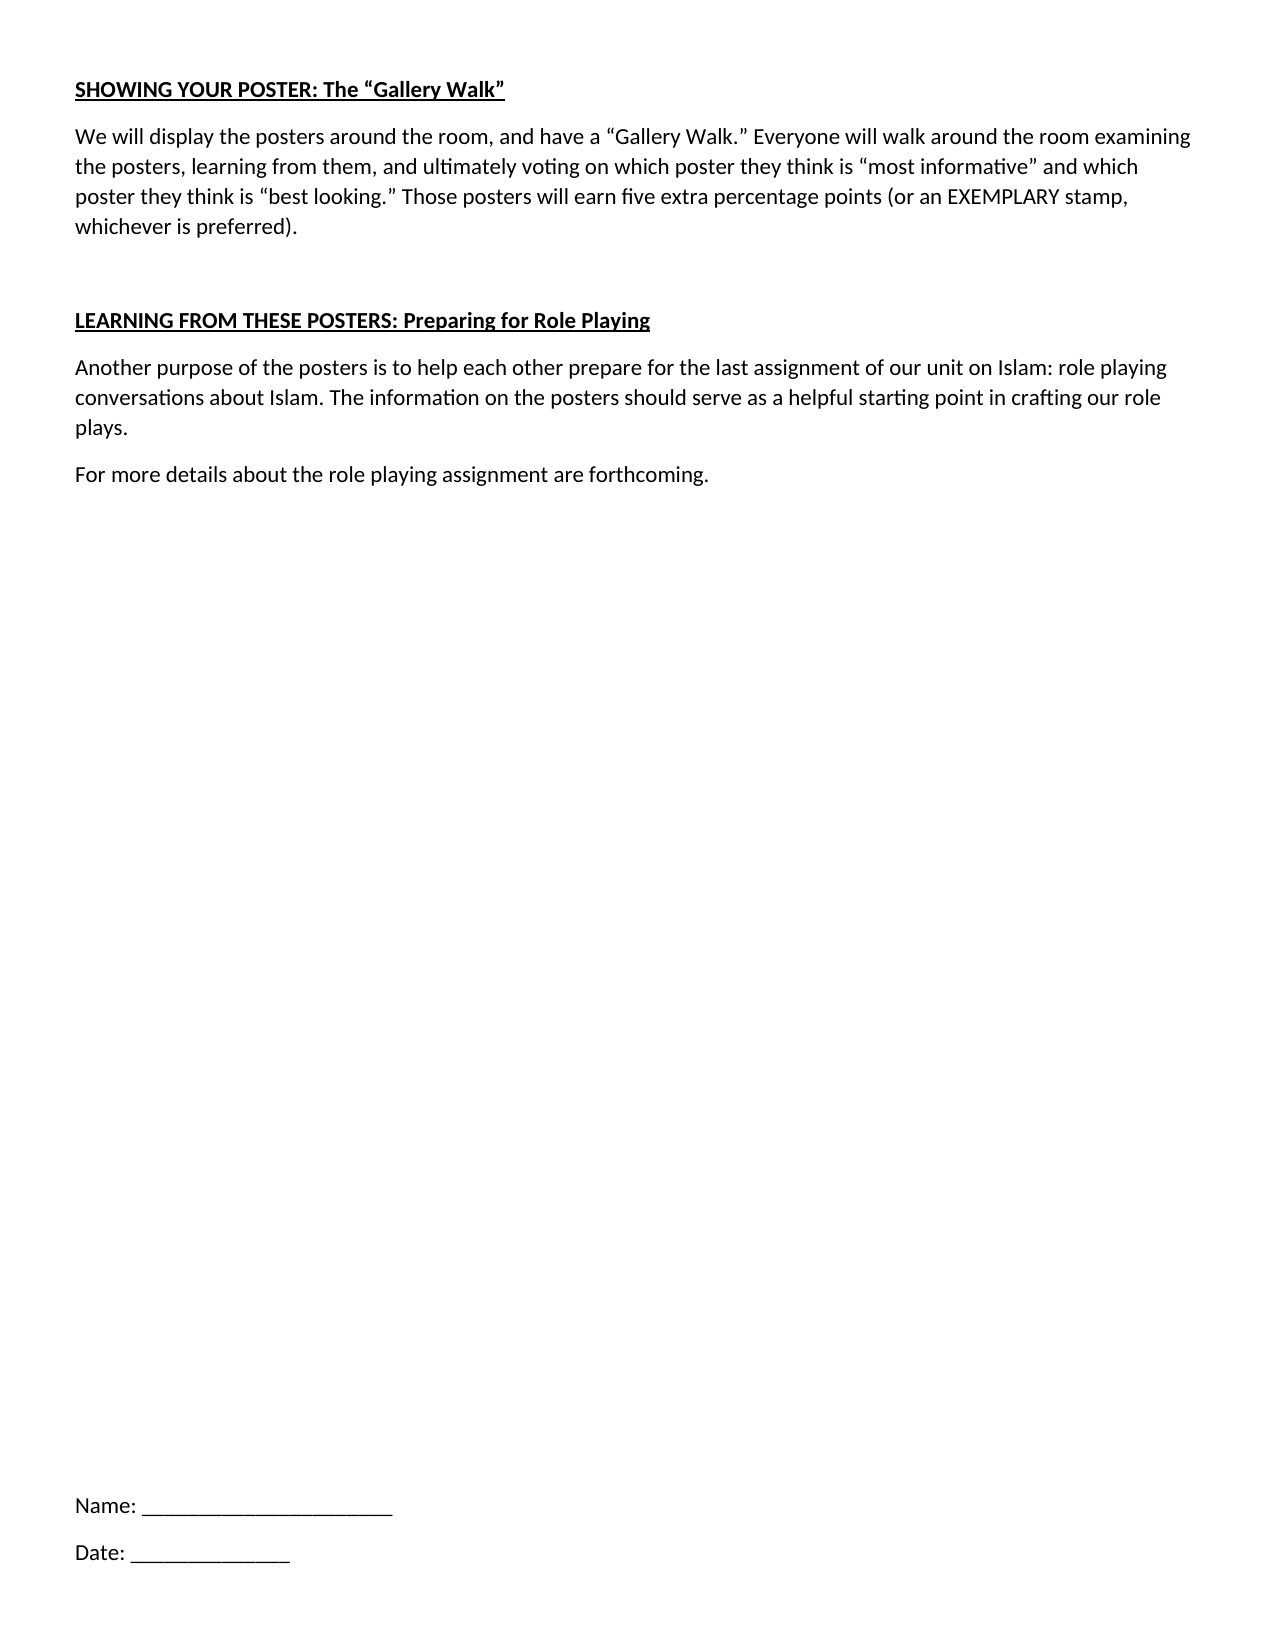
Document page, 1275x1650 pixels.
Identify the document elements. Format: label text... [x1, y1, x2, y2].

text LEARNING FROM THESE POSTERS: Preparing for Role Playing [75, 306, 1200, 334]
text Date: ______________ [75, 1538, 1200, 1567]
text Another purpose of the posters is to help each other prepare for the last assignment of our unit on Islam: role playing conversations about Islam. The information on the posters should serve as a helpful starting point in crafting our role plays. [75, 353, 1200, 442]
text SHOWING YOUR POSTER: The “Gallery Walk” [75, 75, 1200, 103]
text Name: ______________________ [75, 1492, 1200, 1520]
text For more details about the role playing assignment are forthcoming. [75, 460, 1200, 488]
text We will display the posters around the room, and have a “Gallery Walk.” Everyone will walk around the room examining the posters, learning from them, and ultimately voting on which poster they think is “most informative” and which poster they think is “best looking.” Those posters will earn five extra percentage points (or an EXEMPLARY stamp, whichever is preferred). [75, 122, 1200, 241]
